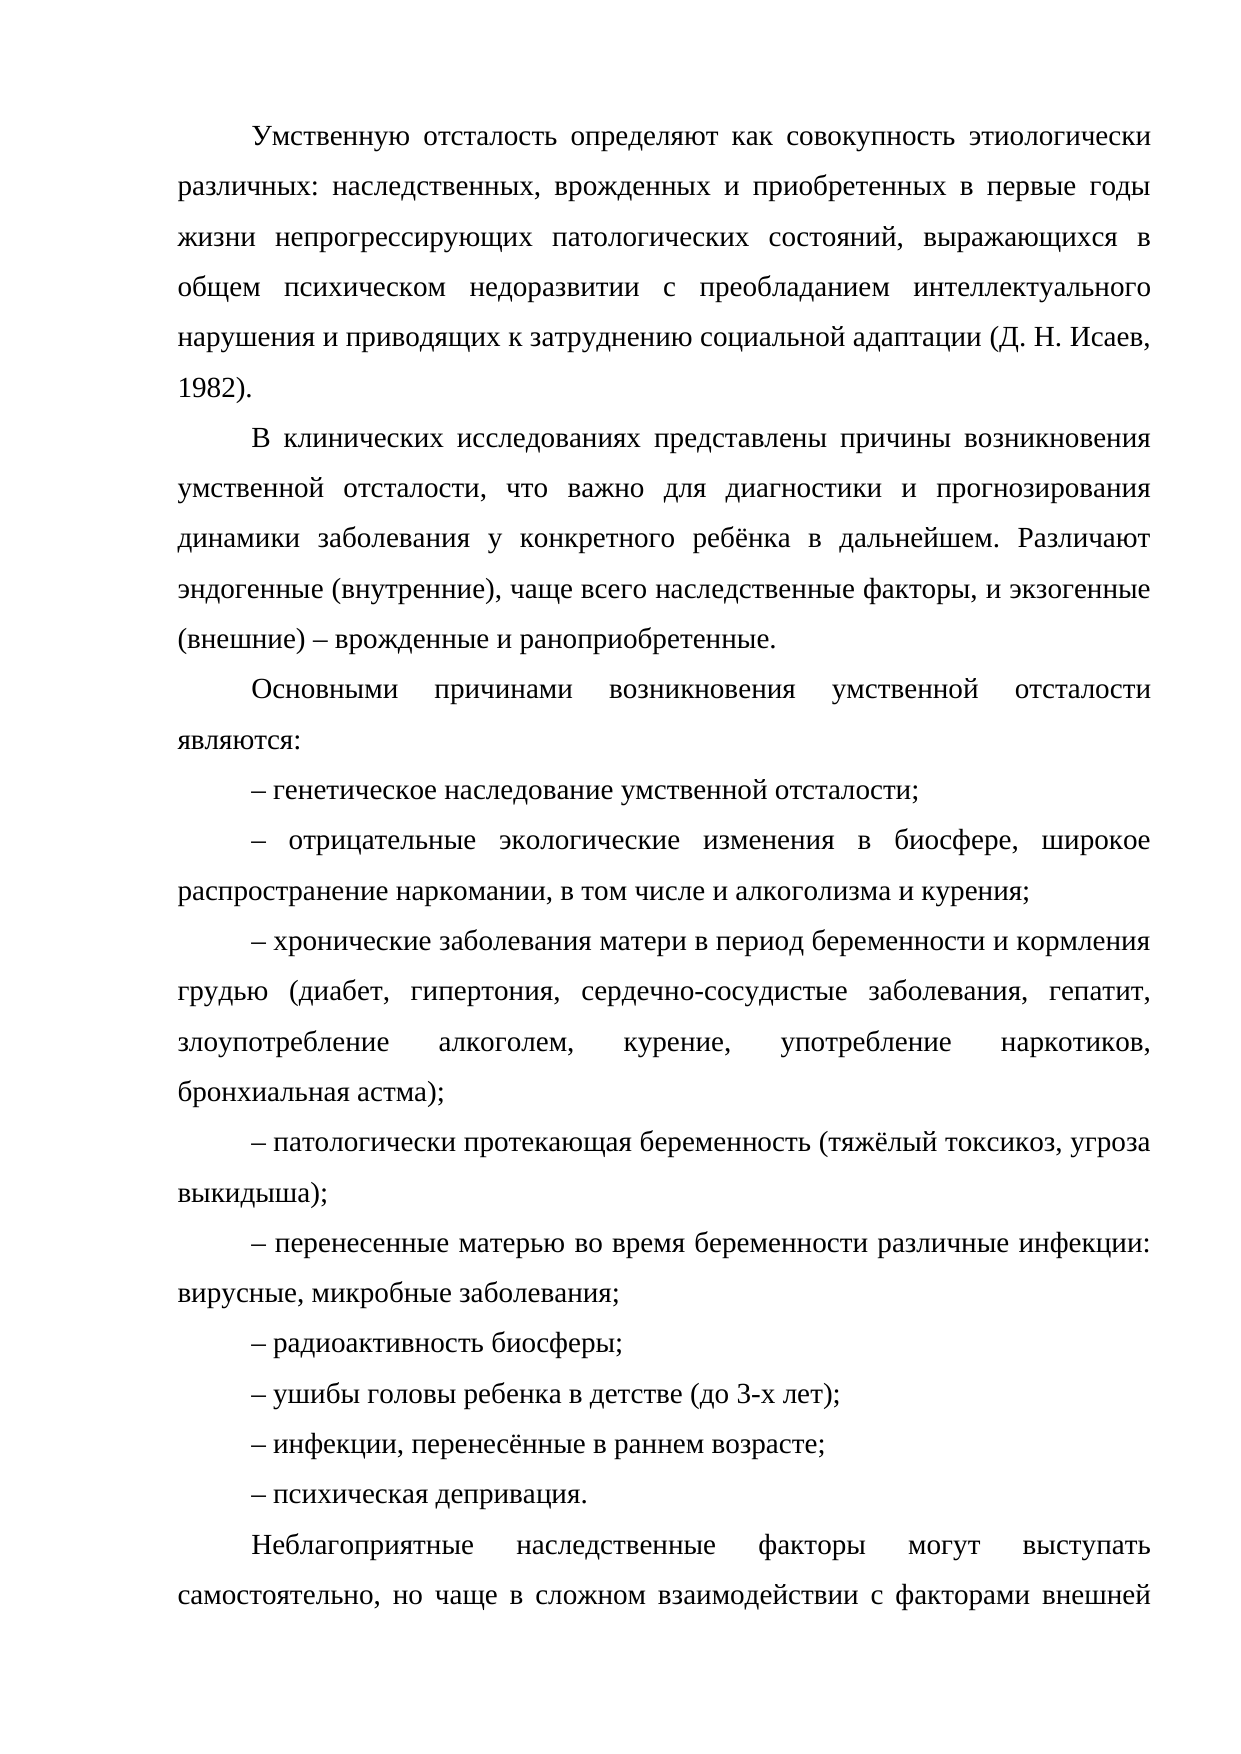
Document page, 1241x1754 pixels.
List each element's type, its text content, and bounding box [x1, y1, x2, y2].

text – психическая депривация. [177, 1477, 1152, 1510]
text – отрицательные экологические изменения в биосфере, широкое распространение наркомании, в том числе и алкоголизма и курения; [177, 822, 1152, 906]
text – хронические заболевания матери в период беременности и кормления грудью (диабет, гипертония, сердечно-сосудистые заболевания, гепатит, злоупотребление алкоголем, курение, употребление наркотиков, бронхиальная астма); [177, 923, 1152, 1108]
text – перенесенные матерью во время беременности различные инфекции: вирусные, микробные заболевания; [177, 1225, 1152, 1309]
text – патологически протекающая беременность (тяжёлый токсикоз, угроза выкидыша); [177, 1124, 1152, 1208]
text – радиоактивность биосферы; [177, 1326, 1152, 1359]
text Основными причинами возникновения умственной отсталости являются: [177, 672, 1152, 755]
text – ушибы головы ребенка в детстве (до 3-х лет); [177, 1376, 1152, 1409]
text Умственную отсталость определяют как совокупность этиологически различных: наследственных, врожденных и приобретенных в первые годы жизни непрогрессирующих патологических состояний, выражающихся в общем психическом недоразвитии с преобладанием интеллектуального нарушения и приводящих к затруднению социальной адаптации (Д. Н. Исаев, 1982). [177, 118, 1152, 403]
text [177, 1527, 1152, 1611]
text – инфекции, перенесённые в раннем возрасте; [177, 1426, 1152, 1460]
text – генетическое наследование умственной отсталости; [177, 772, 1152, 806]
text В клинических исследованиях представлены причины возникновения умственной отсталости, что важно для диагностики и прогнозирования динамики заболевания у конкретного ребёнка в дальнейшем. Различают эндогенные (внутренние), чаще всего наследственные факторы, и экзогенные (внешние) – врожденные и раноприобретенные. [177, 420, 1152, 655]
